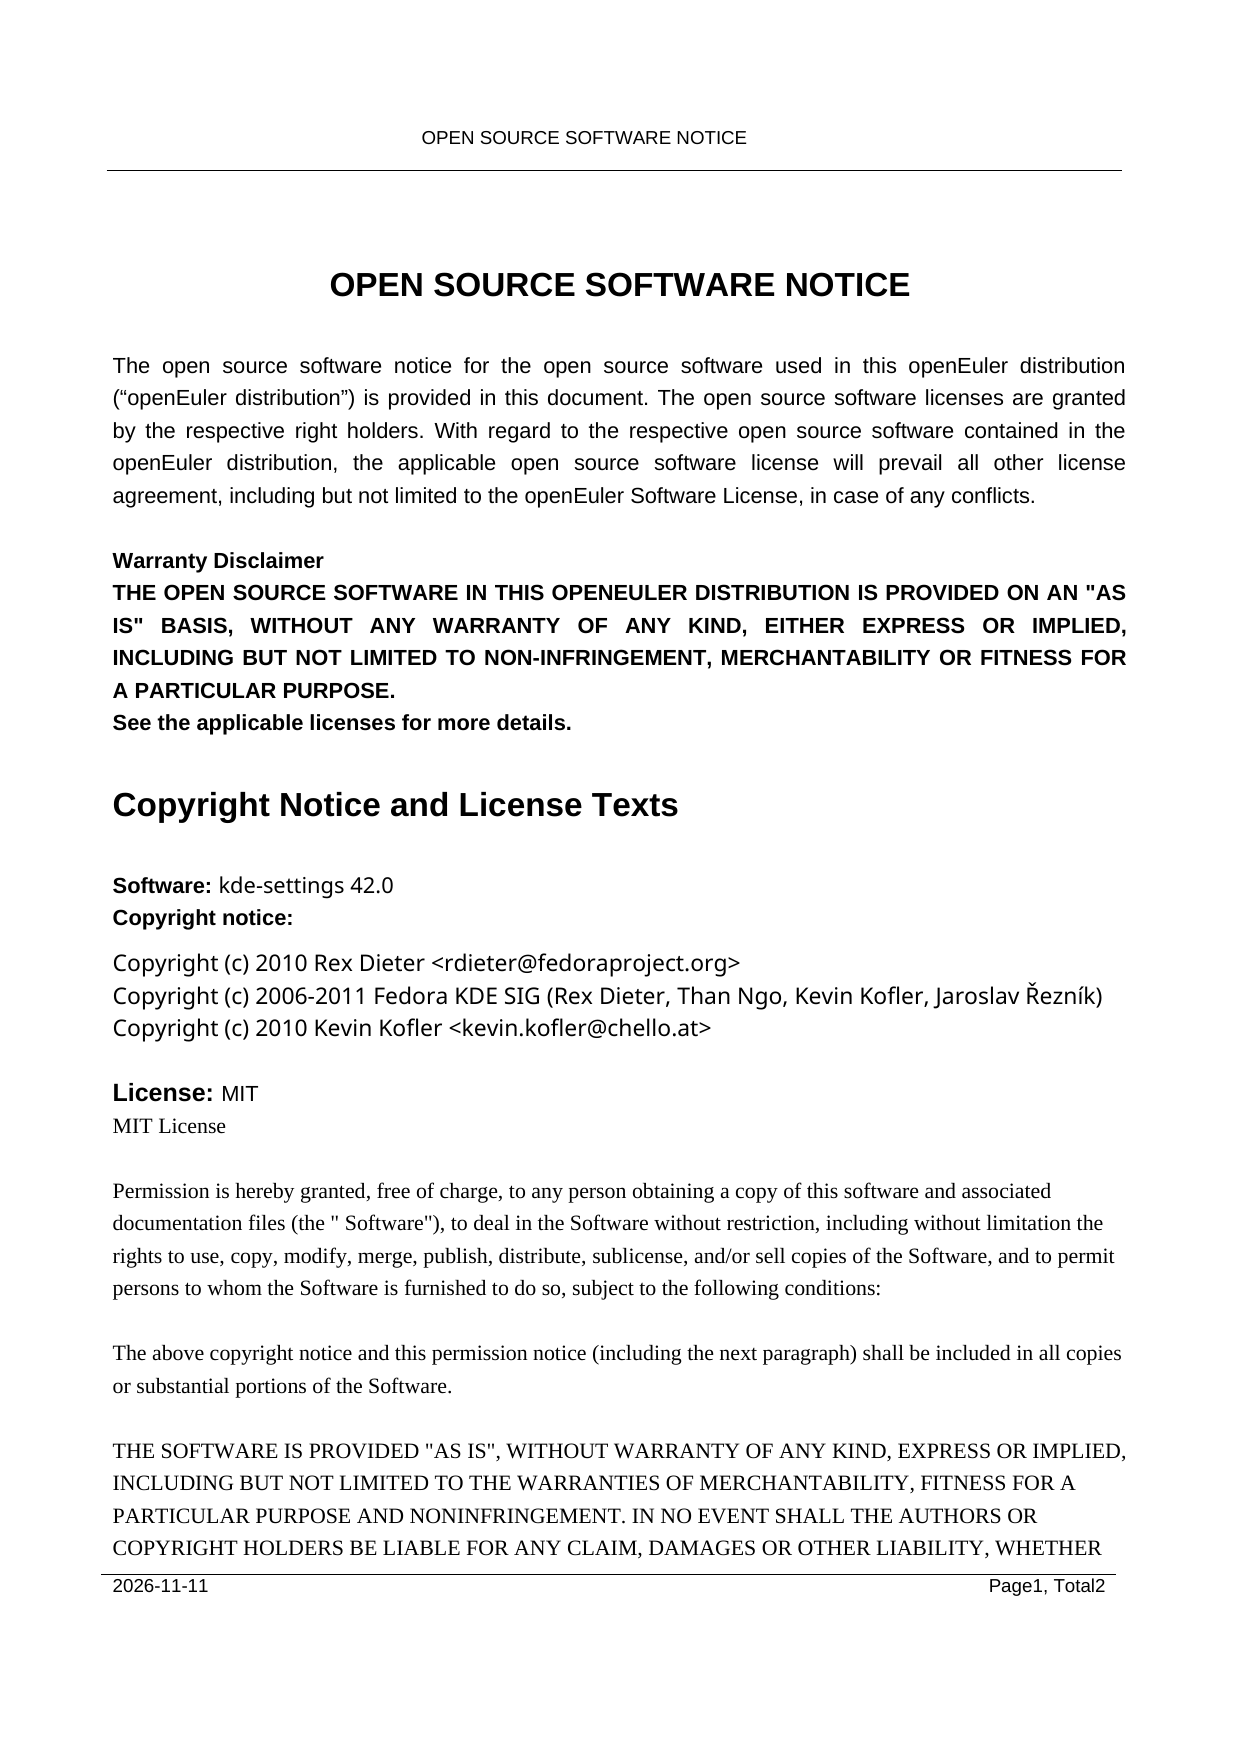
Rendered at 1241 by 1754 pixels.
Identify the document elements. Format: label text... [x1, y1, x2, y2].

text Copyright Notice and License Texts [112, 771, 1128, 836]
text THE OPEN SOURCE SOFTWARE IN THIS OPENEULER DISTRIBUTION IS PROVIDED ON AN "AS IS" BASIS, WITHOUT ANY WARRANTY OF ANY KIND, EITHER EXPRESS OR IMPLIED, INCLUDING BUT NOT LIMITED TO NON-INFRINGEMENT, MERCHANTABILITY OR FITNESS FOR A PARTICULAR PURPOSE. See the applicable licenses for more details. [112, 576, 1128, 739]
text The open source software notice for the open source software used in this openEuler distribution (“openEuler distribution”) is provided in this document. The open source software licenses are granted by the respective right holders. With regard to the respective open source software contained in the openEuler distribution, the applicable open source software license will prevail all other license agreement, including but not limited to the openEuler Software License, in case of any conflicts. [112, 349, 1128, 511]
text Copyright notice: [112, 901, 1128, 934]
title Software: kde-settings 42.0 [112, 869, 1128, 901]
text License: MIT [112, 1077, 1128, 1109]
text Copyright (c) 2010 Rex Dieter <rdieter@fedoraproject.org> Copyright (c) 2006-2011 Fedora KDE SIG (Rex Dieter, Than Ngo, Kevin Kofler, Jaroslav Řezník) Copyright (c) 2010 Kevin Kofler <kevin.kofler@chello.at> [112, 947, 1128, 1077]
text OPEN SOURCE SOFTWARE NOTICE [112, 251, 1128, 316]
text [112, 1109, 1128, 1564]
text Warranty Disclaimer [112, 544, 1128, 576]
